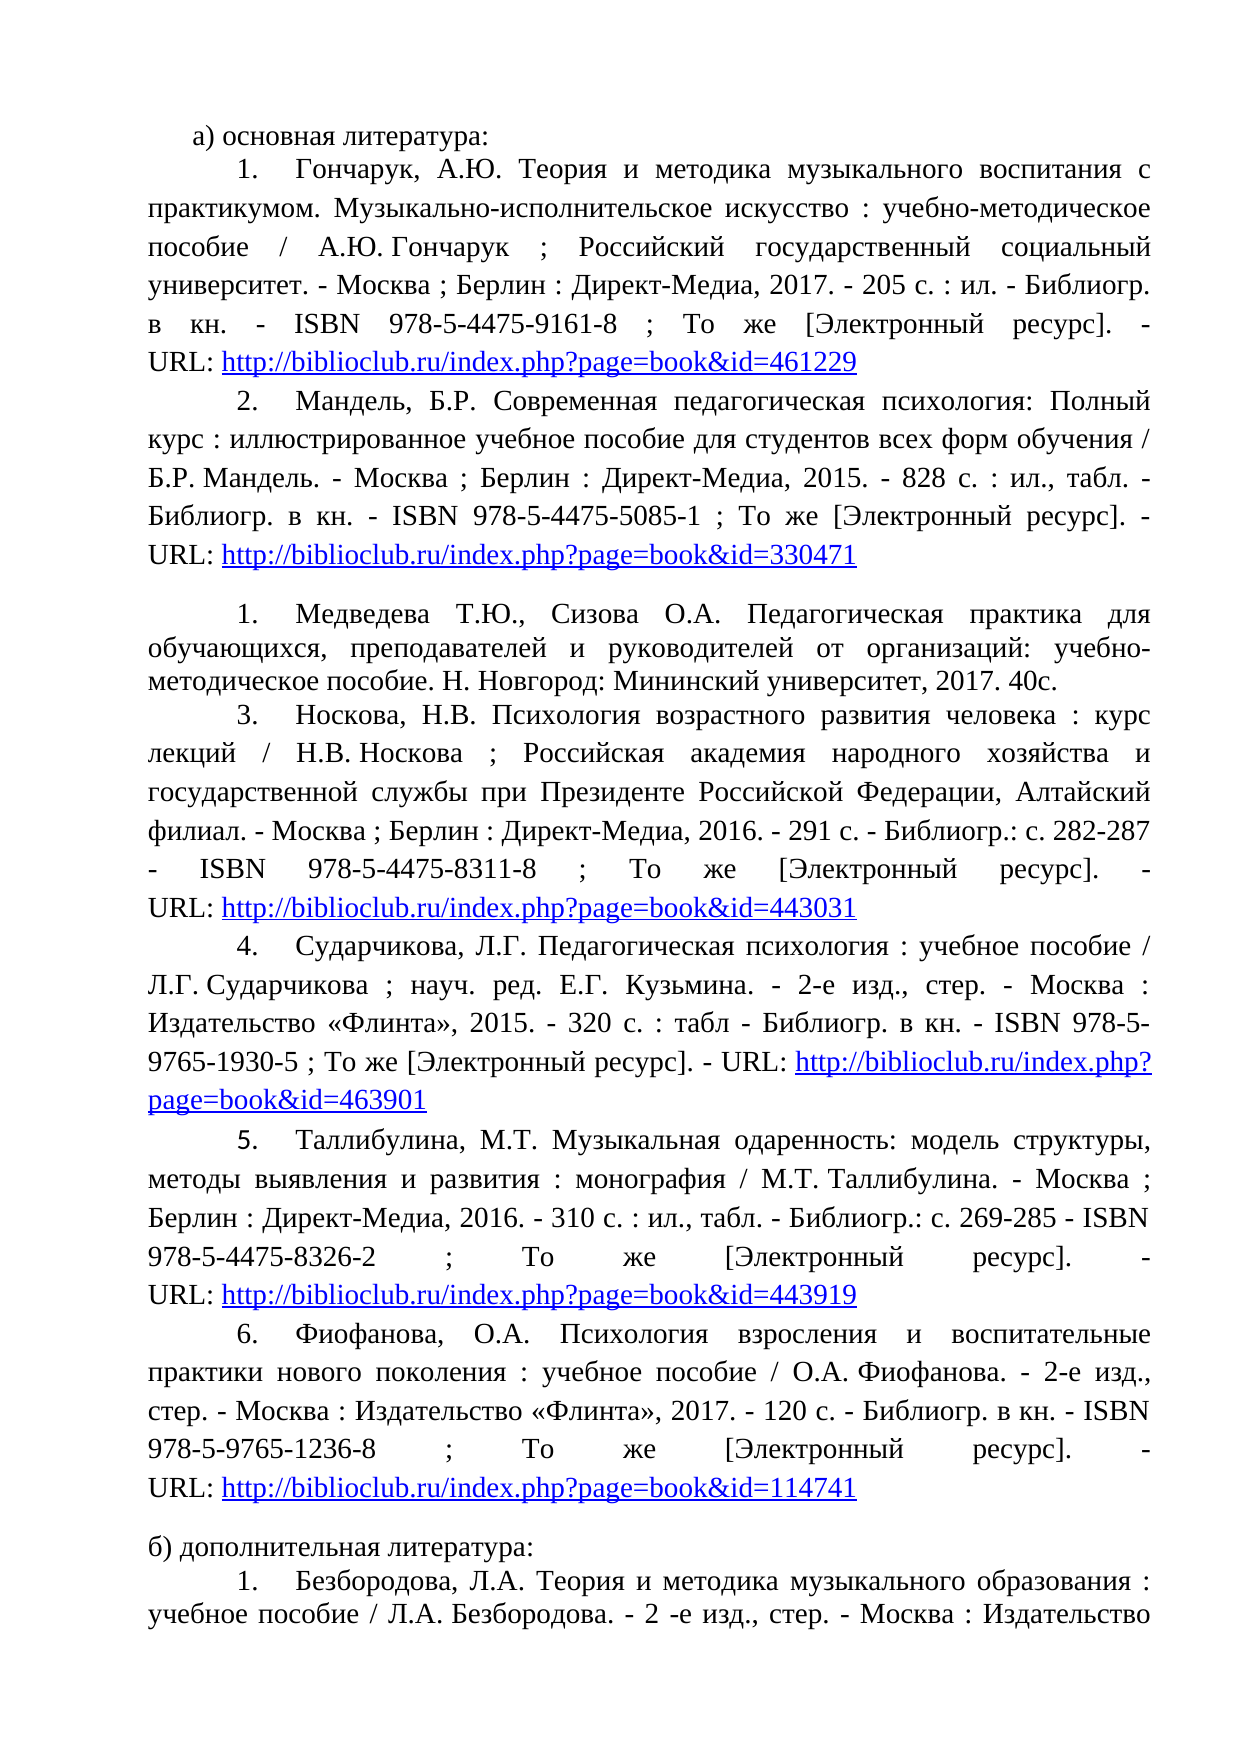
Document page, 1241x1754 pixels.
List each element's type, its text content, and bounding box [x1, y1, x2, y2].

list Носкова, Н.В. Психология возрастного развития человека : курс лекций / Н.В. Носкова ; Российская академия народного хозяйства и государственной службы при Президенте Российской Федерации, Алтайский филиал. - Москва ; Берлин : Директ-Медиа, 2016. - 291 с. - Библиогр.: с. 282-287 - ISBN 978-5-4475-8311-8 ; То же [Электронный ресурс]. - URL: http://biblioclub.ru/index.php?page=book&id=443031 [148, 697, 1152, 923]
list Медведева Т.Ю., Сизова О.А. Педагогическая практика для обучающихся, преподавателей и руководителей от организаций: учебно-методическое пособие. Н. Новгород: Мининский университет, 2017. 40с. [148, 596, 1152, 697]
list Сударчикова, Л.Г. Педагогическая психология : учебное пособие / Л.Г. Сударчикова ; науч. ред. Е.Г. Кузьмина. - 2-е изд., стер. - Москва : Издательство «Флинта», 2015. - 320 с. : табл - Библиогр. в кн. - ISBN 978-5-9765-1930-5 ; То же [Электронный ресурс]. - URL: http://biblioclub.ru/index.php?page=book&id=463901 [148, 928, 1152, 1116]
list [148, 1563, 1152, 1630]
list Фиофанова, О.А. Психология взросления и воспитательные практики нового поколения : учебное пособие / О.А. Фиофанова. - 2-е изд., стер. - Москва : Издательство «Флинта», 2017. - 120 с. - Библиогр. в кн. - ISBN 978-5-9765-1236-8 ; То же [Электронный ресурс]. - URL: http://biblioclub.ru/index.php?page=book&id=114741 [148, 1316, 1152, 1503]
list Таллибулина, М.Т. Музыкальная одаренность: модель структуры, методы выявления и развития : монография / М.Т. Таллибулина. - Москва ; Берлин : Директ-Медиа, 2016. - 310 с. : ил., табл. - Библиогр.: с. 269-285 - ISBN 978-5-4475-8326-2 ; То же [Электронный ресурс]. - URL: http://biblioclub.ru/index.php?page=book&id=443919 [148, 1121, 1152, 1311]
text а) основная литература: [148, 118, 1152, 152]
text б) дополнительная литература: [148, 1529, 1152, 1563]
list Мандель, Б.Р. Современная педагогическая психология: Полный курс : иллюстрированное учебное пособие для студентов всех форм обучения / Б.Р. Мандель. - Москва ; Берлин : Директ-Медиа, 2015. - 828 с. : ил., табл. - Библиогр. в кн. - ISBN 978-5-4475-5085-1 ; То же [Электронный ресурс]. - URL: http://biblioclub.ru/index.php?page=book&id=330471 [148, 383, 1152, 571]
list Гончарук, А.Ю. Теория и методика музыкального воспитания с практикумом. Музыкально-исполнительское искусство : учебно-методическое пособие / А.Ю. Гончарук ; Российский государственный социальный университет. - Москва ; Берлин : Директ-Медиа, 2017. - 205 с. : ил. - Библиогр. в кн. - ISBN 978-5-4475-9161-8 ; То же [Электронный ресурс]. - URL: http://biblioclub.ru/index.php?page=book&id=461229 [148, 152, 1152, 378]
